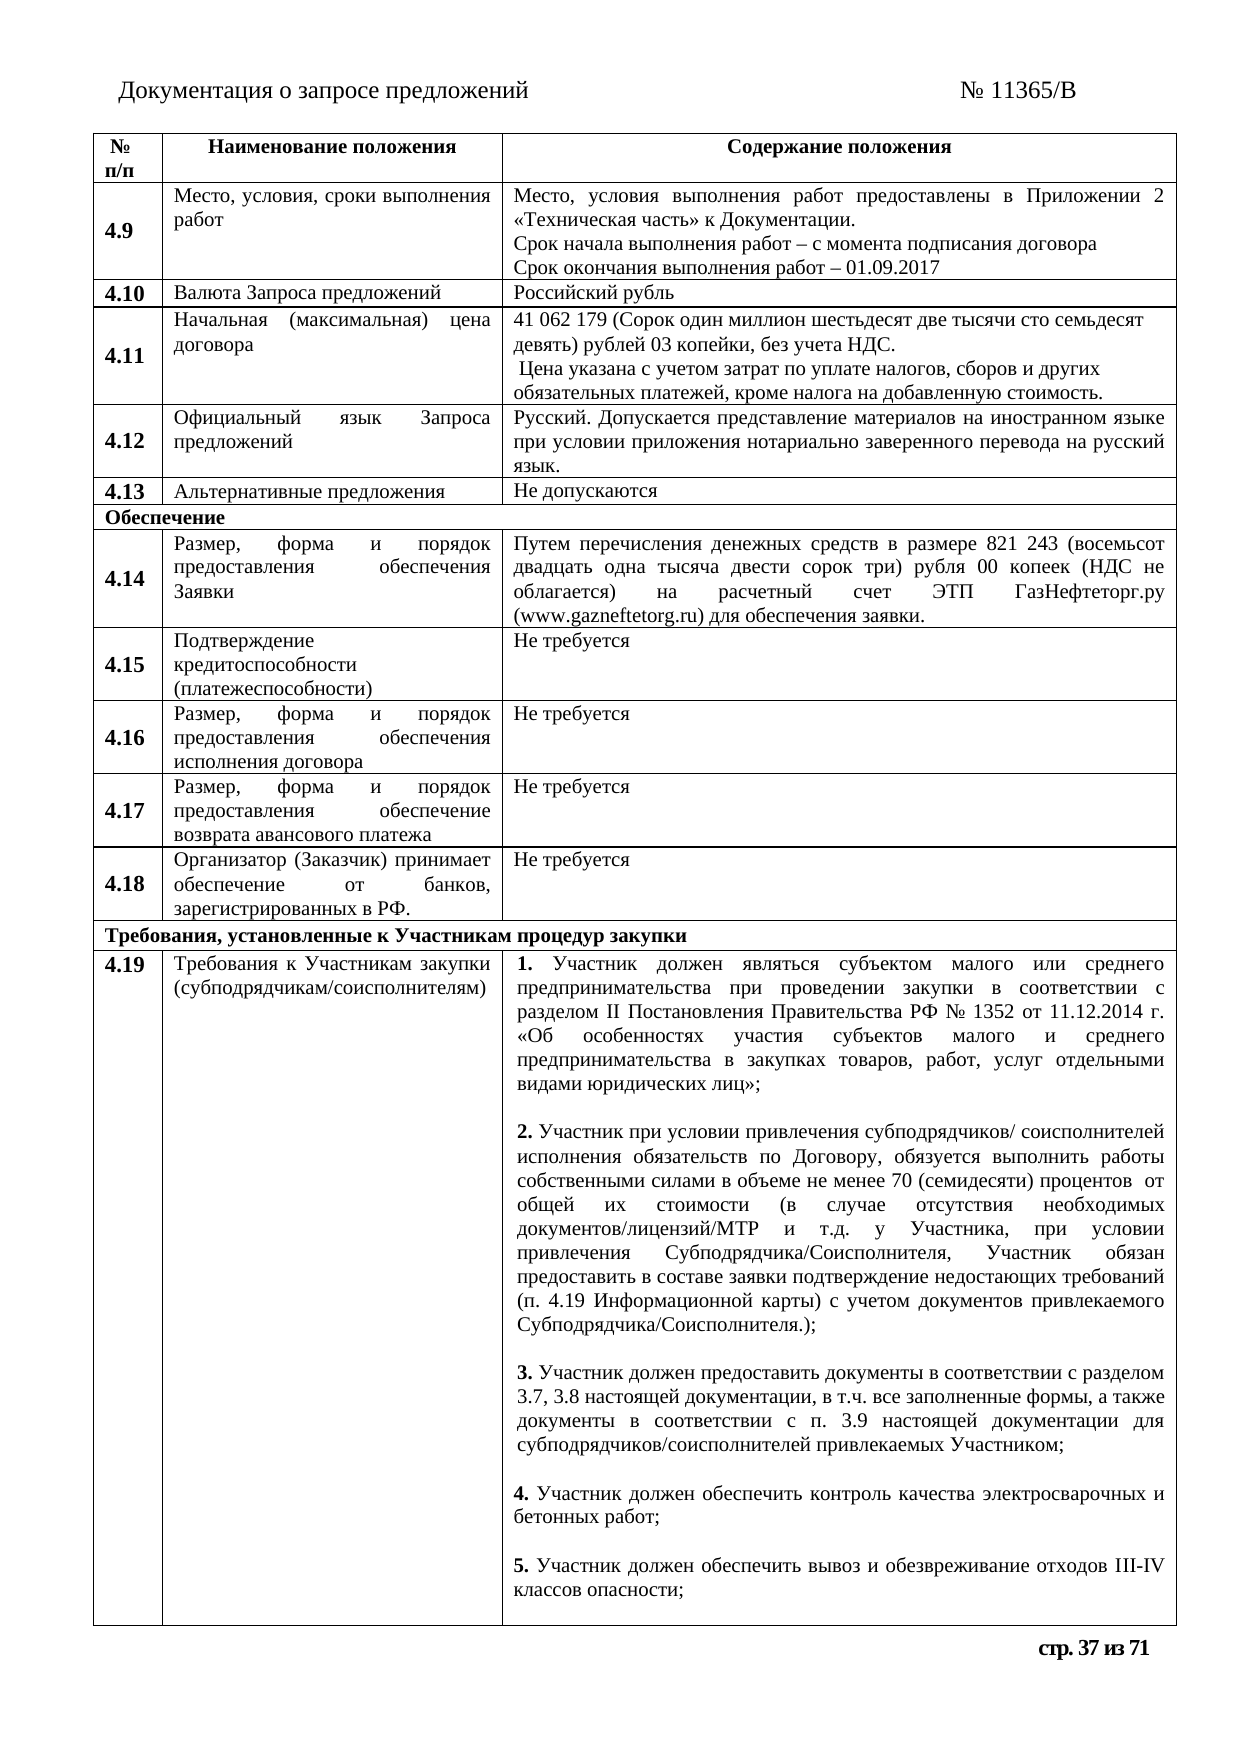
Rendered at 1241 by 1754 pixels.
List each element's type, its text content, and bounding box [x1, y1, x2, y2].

table_cell 41 062 179 (Сорок один миллион шестьдесят две тысячи сто семьдесят девять) рублей 03 копейки, без учета НДС. Цена указана с учетом затрат по уплате налогов, сборов и других обязательных платежей, кроме налога на добавленную стоимость. [503, 308, 1176, 404]
table_header Содержание положения [503, 134, 1176, 182]
table_cell Подтверждение кредитоспособности (платежеспособности) [163, 628, 502, 700]
table_cell Русский. Допускается представление материалов на иностранном языке при условии приложения нотариально заверенного перевода на русский язык. [503, 405, 1176, 477]
table_cell Размер, форма и порядок предоставления обеспечение возврата авансового платежа [163, 774, 502, 846]
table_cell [503, 951, 1176, 1625]
table_cell [94, 701, 162, 773]
table_cell [94, 405, 162, 477]
table_cell Российский рубль [503, 280, 1176, 306]
table_cell Размер, форма и порядок предоставления обеспечения исполнения договора [163, 701, 502, 773]
table_cell Начальная (максимальная) цена договора [163, 308, 502, 404]
table_cell Размер, форма и порядок предоставления обеспечения Заявки [163, 530, 502, 627]
table_cell [94, 848, 162, 919]
table_cell Организатор (Заказчик) принимает обеспечение от банков, зарегистрированных в РФ. [163, 848, 502, 919]
table_header Наименование положения [163, 134, 502, 182]
table_cell [94, 530, 162, 627]
table_cell Место, условия, сроки выполнения работ [163, 183, 502, 279]
table_cell Валюта Запроса предложений [163, 280, 502, 306]
table_header № п/п [94, 134, 162, 182]
table_cell Не требуется [503, 628, 1176, 700]
table_cell [94, 628, 162, 700]
table_cell Путем перечисления денежных средств в размере 821 243 (восемьсот двадцать одна тысяча двести сорок три) рубля 00 копеек (НДС не облагается) на расчетный счет ЭТП ГазНефтеторг.ру (www.gazneftetorg.ru) для обеспечения заявки. [503, 530, 1176, 627]
table_cell Официальный язык Запроса предложений [163, 405, 502, 477]
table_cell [163, 951, 502, 1625]
table_cell Не требуется [503, 774, 1176, 846]
table_cell [94, 951, 162, 1625]
table_cell Не допускаются [503, 478, 1176, 504]
table_cell Место, условия выполнения работ предоставлены в Приложении 2 «Техническая часть» к Документации. Срок начала выполнения работ – с момента подписания договора Срок окончания выполнения работ – 01.09.2017 [503, 183, 1176, 279]
table_cell [94, 183, 162, 279]
table_cell [94, 478, 162, 504]
table_cell Не требуется [503, 701, 1176, 773]
table_cell Не требуется [503, 848, 1176, 919]
table_cell [94, 308, 162, 404]
table_cell Обеспечение [94, 505, 1176, 529]
table_cell [94, 774, 162, 846]
table_cell [94, 280, 162, 306]
table_cell Требования, установленные к Участникам процедур закупки [94, 921, 1176, 950]
table_cell Альтернативные предложения [163, 478, 502, 504]
